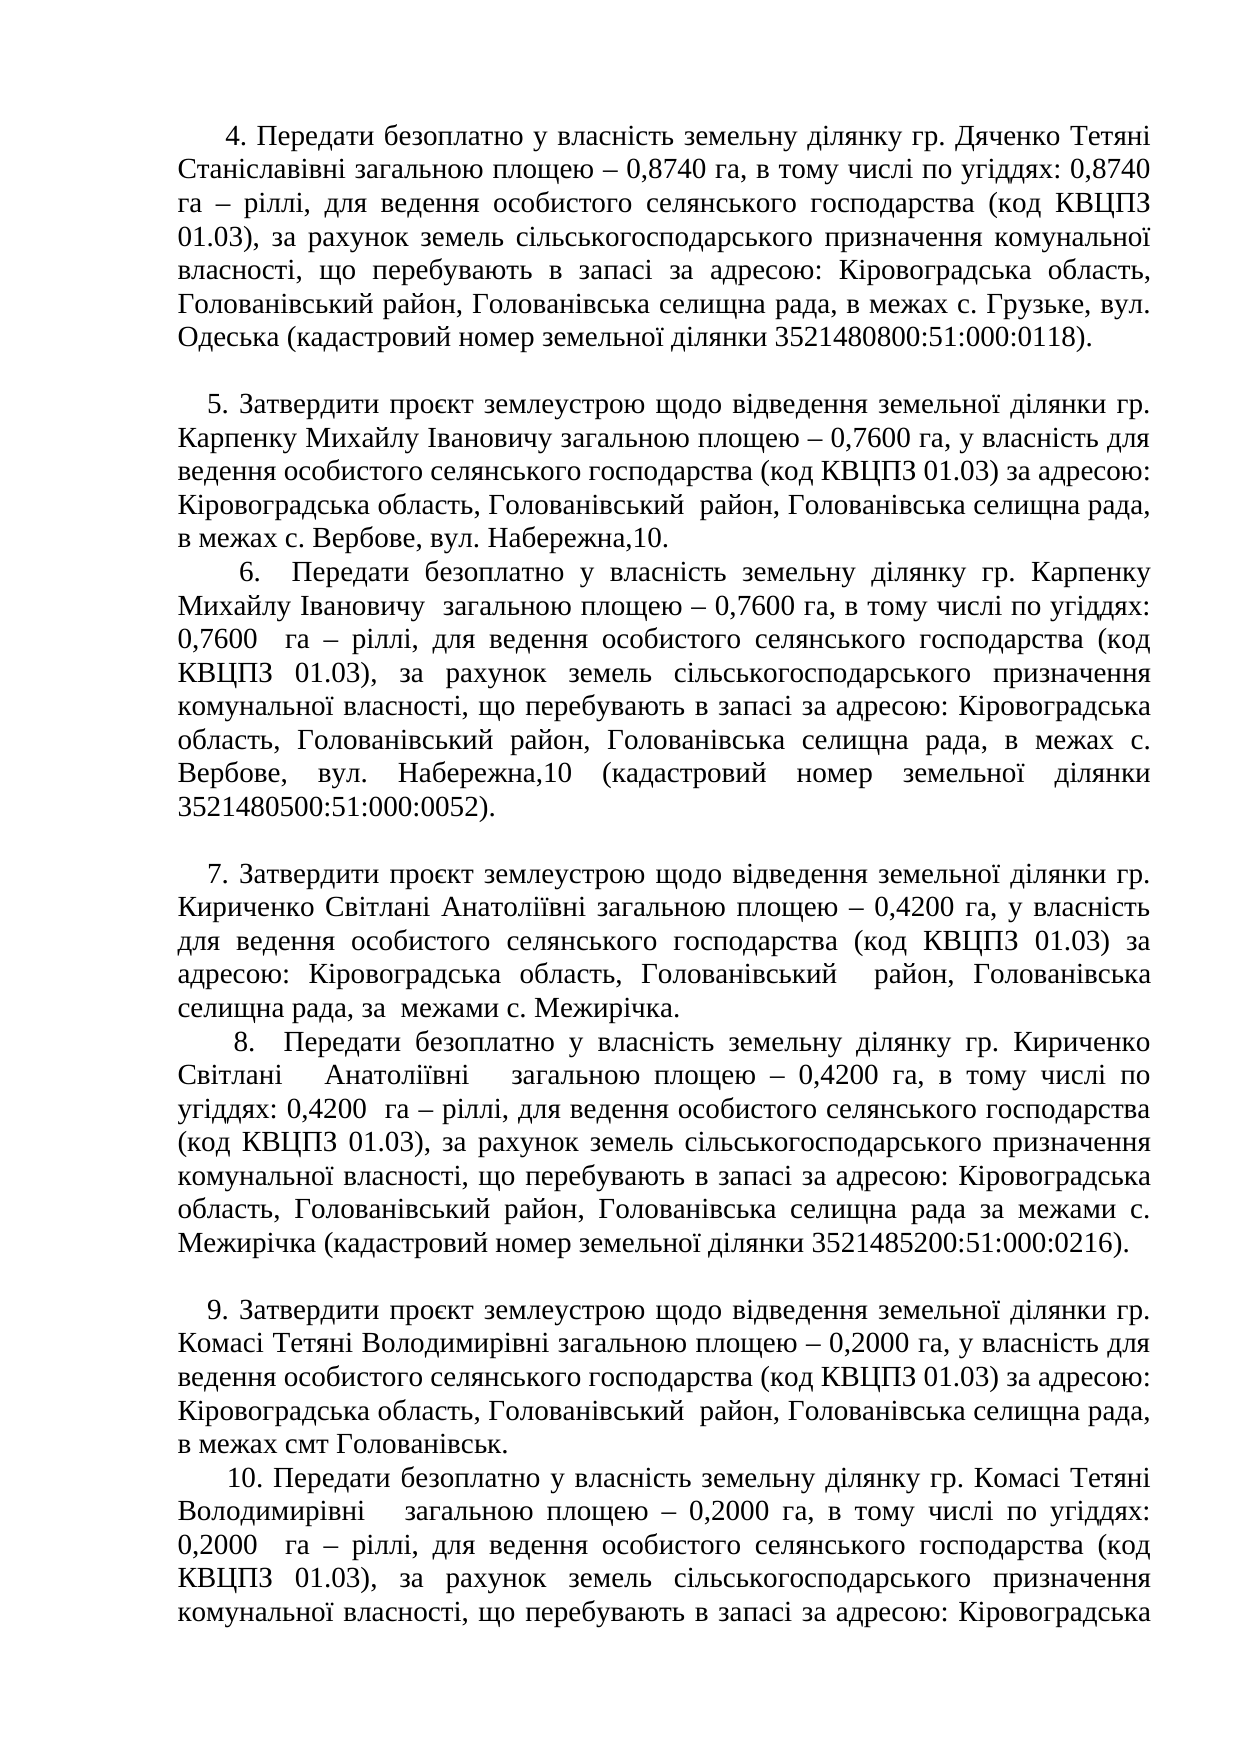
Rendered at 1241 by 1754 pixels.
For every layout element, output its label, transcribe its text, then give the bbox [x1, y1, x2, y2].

text 4. Передати безоплатно у власність земельну ділянку гр. Дяченко Тетяні Станіславівні загальною площею – 0,8740 га, в тому числі по угіддях: 0,8740 га – ріллі, для ведення особистого селянського господарства (код КВЦПЗ 01.03), за рахунок земель сільськогосподарського призначення комунальної власності, що перебувають в запасі за адресою: Кіровоградська область, Голованівський район, Голованівська селищна рада, в межах с. Грузьке, вул. Одеська (кадастровий номер земельної ділянки 3521480800:51:000:0118). [177, 118, 1152, 353]
text 5. Затвердити проєкт землеустрою щодо відведення земельної ділянки гр. Карпенку Михайлу Івановичу загальною площею – 0,7600 га, у власність для ведення особистого селянського господарства (код КВЦПЗ 01.03) за адресою: Кіровоградська область, Голованівський район, Голованівська селищна рада, в межах с. Вербове, вул. Набережна,10. [177, 386, 1152, 554]
text 6. Передати безоплатно у власність земельну ділянку гр. Карпенку Михайлу Івановичу загальною площею – 0,7600 га, в тому числі по угіддях: 0,7600 га – ріллі, для ведення особистого селянського господарства (код КВЦПЗ 01.03), за рахунок земель сільськогосподарського призначення комунальної власності, що перебувають в запасі за адресою: Кіровоградська область, Голованівський район, Голованівська селищна рада, в межах с. Вербове, вул. Набережна,10 (кадастровий номер земельної ділянки 3521480500:51:000:0052). [177, 554, 1152, 822]
text 7. Затвердити проєкт землеустрою щодо відведення земельної ділянки гр. Кириченко Світлані Анатоліївні загальною площею – 0,4200 га, у власність для ведення особистого селянського господарства (код КВЦПЗ 01.03) за адресою: Кіровоградська область, Голованівський район, Голованівська селищна рада, за межами с. Межирічка. [177, 856, 1152, 1024]
text 9. Затвердити проєкт землеустрою щодо відведення земельної ділянки гр. Комасі Тетяні Володимирівні загальною площею – 0,2000 га, у власність для ведення особистого селянського господарства (код КВЦПЗ 01.03) за адресою: Кіровоградська область, Голованівський район, Голованівська селищна рада, в межах смт Голованівськ. [177, 1292, 1152, 1460]
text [177, 1460, 1152, 1627]
text 8. Передати безоплатно у власність земельну ділянку гр. Кириченко Світлані Анатоліївні загальною площею – 0,4200 га, в тому числі по угіддях: 0,4200 га – ріллі, для ведення особистого селянського господарства (код КВЦПЗ 01.03), за рахунок земель сільськогосподарського призначення комунальної власності, що перебувають в запасі за адресою: Кіровоградська область, Голованівський район, Голованівська селищна рада за межами с. Межирічка (кадастровий номер земельної ділянки 3521485200:51:000:0216). [177, 1024, 1152, 1258]
